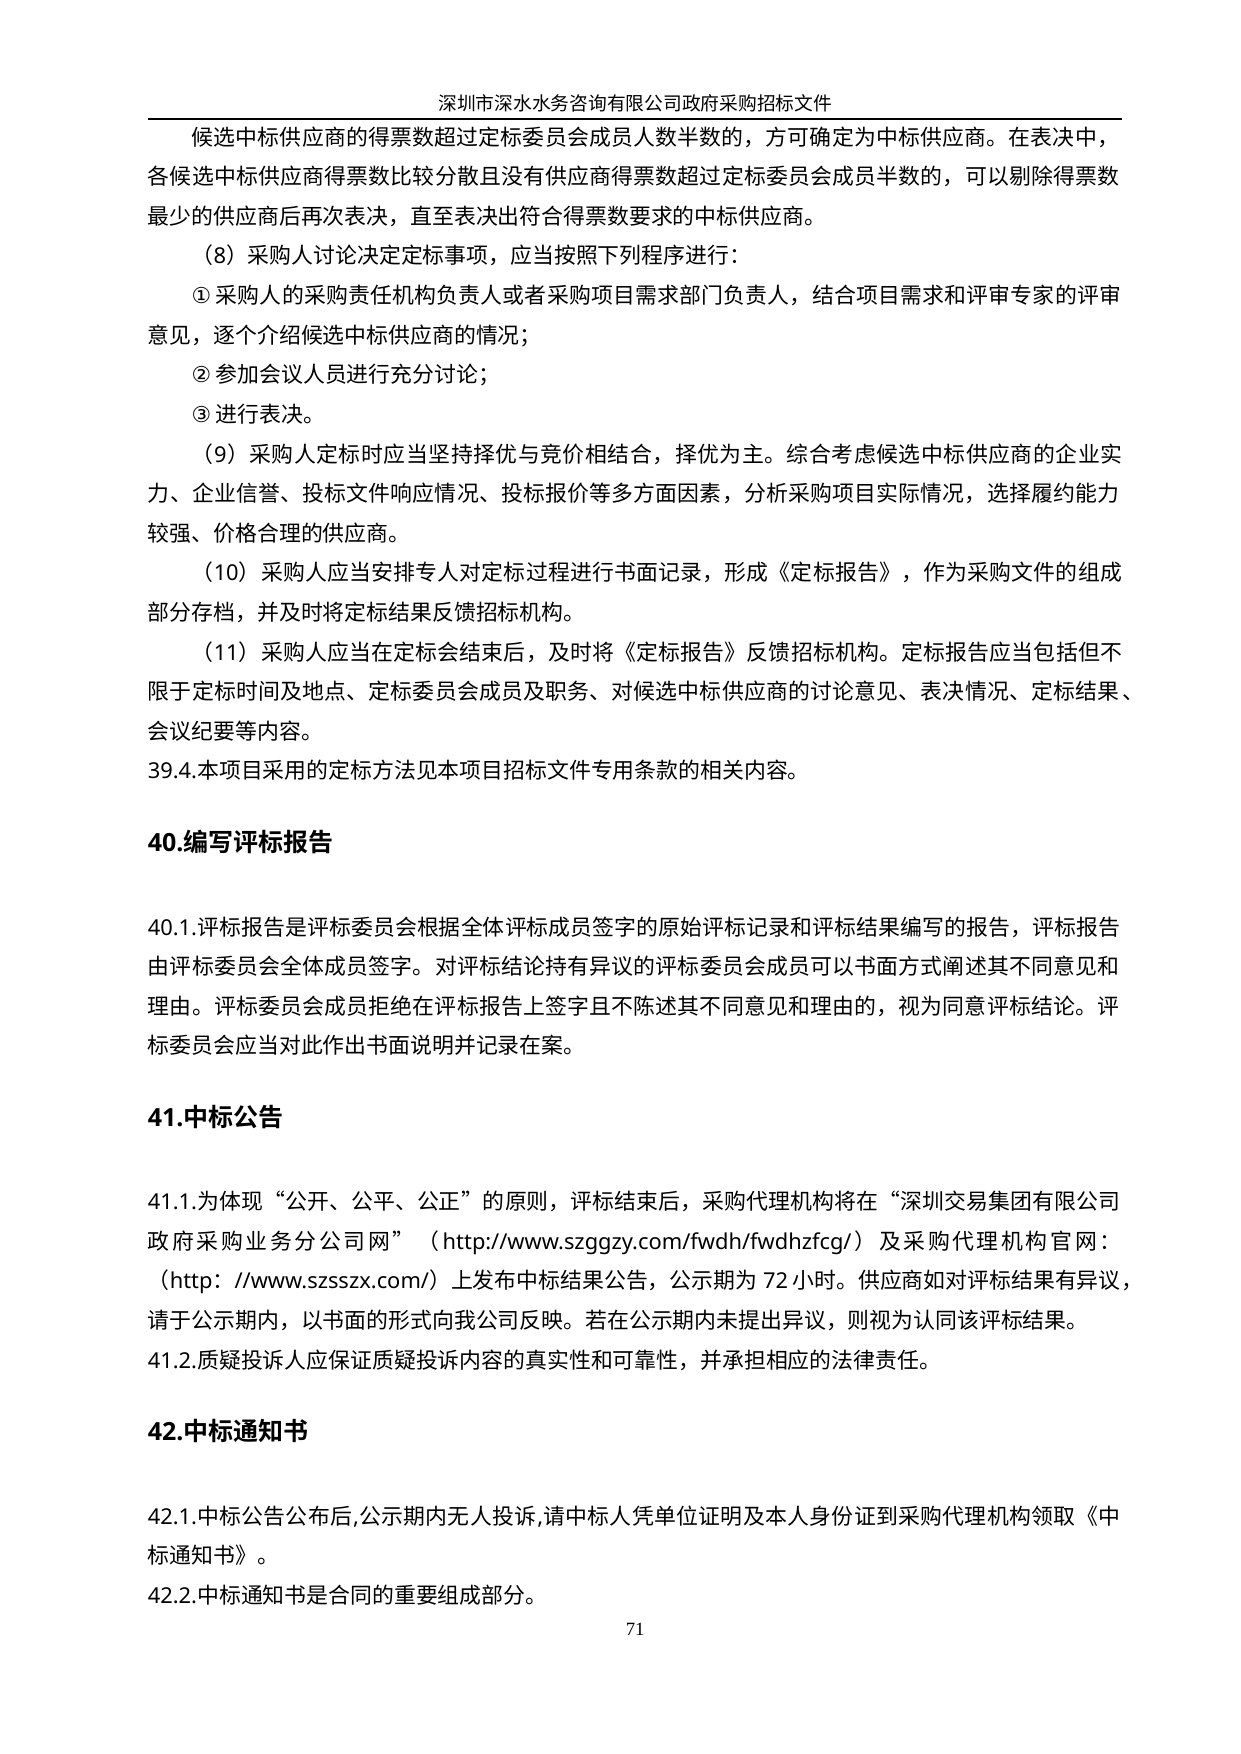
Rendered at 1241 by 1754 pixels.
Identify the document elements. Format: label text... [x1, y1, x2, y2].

text 中标公告公布后,公示期内无人投诉,请中标人凭单位证明及本人身份证到采购代理机构领取《中标通知书》。 [148, 1499, 1122, 1570]
text 编写评标报告 [148, 822, 1122, 859]
text 质疑投诉人应保证质疑投诉内容的真实性和可靠性，并承担相应的法律责任。 [148, 1343, 1122, 1374]
text 为体现“公开、公平、公正”的原则，评标结束后，采购代理机构将在“深圳交易集团有限公司政府采购业务分公司网”（http://www.szggzy.com/fwdh/fwdhzfcg/）及采购代理机构官网：（http：//www.szsszx.com/）上发布中标结果公告，公示期为72小时。供应商如对评标结果有异议，请于公示期内，以书面的形式向我公司反映。若在公示期内未提出异议，则视为认同该评标结果。 [148, 1184, 1122, 1335]
text 评标报告是评标委员会根据全体评标成员签字的原始评标记录和评标结果编写的报告，评标报告由评标委员会全体成员签字。对评标结论持有异议的评标委员会成员可以书面方式阐述其不同意见和理由。评标委员会成员拒绝在评标报告上签字且不陈述其不同意见和理由的，视为同意评标结论。评标委员会应当对此作出书面说明并记录在案。 [148, 909, 1122, 1060]
text 中标公告 [148, 1097, 1122, 1133]
text 中标通知书是合同的重要组成部分。 [148, 1578, 1122, 1610]
text （10）采购人应当安排专人对定标过程进行书面记录，形成《定标报告》，作为采购文件的组成部分存档，并及时将定标结果反馈招标机构。 [148, 555, 1122, 627]
text （8）采购人讨论决定定标事项，应当按照下列程序进行： [148, 238, 1122, 270]
text 本项目采用的定标方法见本项目招标文件专用条款的相关内容。 [148, 753, 1122, 785]
text ③进行表决。 [148, 397, 1122, 429]
text ②参加会议人员进行充分讨论； [148, 357, 1122, 389]
text 中标通知书 [148, 1412, 1122, 1448]
text ①采购人的采购责任机构负责人或者采购项目需求部门负责人，结合项目需求和评审专家的评审意见，逐个介绍候选中标供应商的情况； [148, 278, 1122, 349]
text （9）采购人定标时应当坚持择优与竞价相结合，择优为主。综合考虑候选中标供应商的企业实力、企业信誉、投标文件响应情况、投标报价等多方面因素，分析采购项目实际情况，选择履约能力较强、价格合理的供应商。 [148, 437, 1122, 547]
text 候选中标供应商的得票数超过定标委员会成员人数半数的，方可确定为中标供应商。在表决中，各候选中标供应商得票数比较分散且没有供应商得票数超过定标委员会成员半数的，可以剔除得票数最少的供应商后再次表决，直至表决出符合得票数要求的中标供应商。 [148, 120, 1122, 230]
text （11）采购人应当在定标会结束后，及时将《定标报告》反馈招标机构。定标报告应当包括但不限于定标时间及地点、定标委员会成员及职务、对候选中标供应商的讨论意见、表决情况、定标结果、会议纪要等内容。 [148, 635, 1122, 746]
